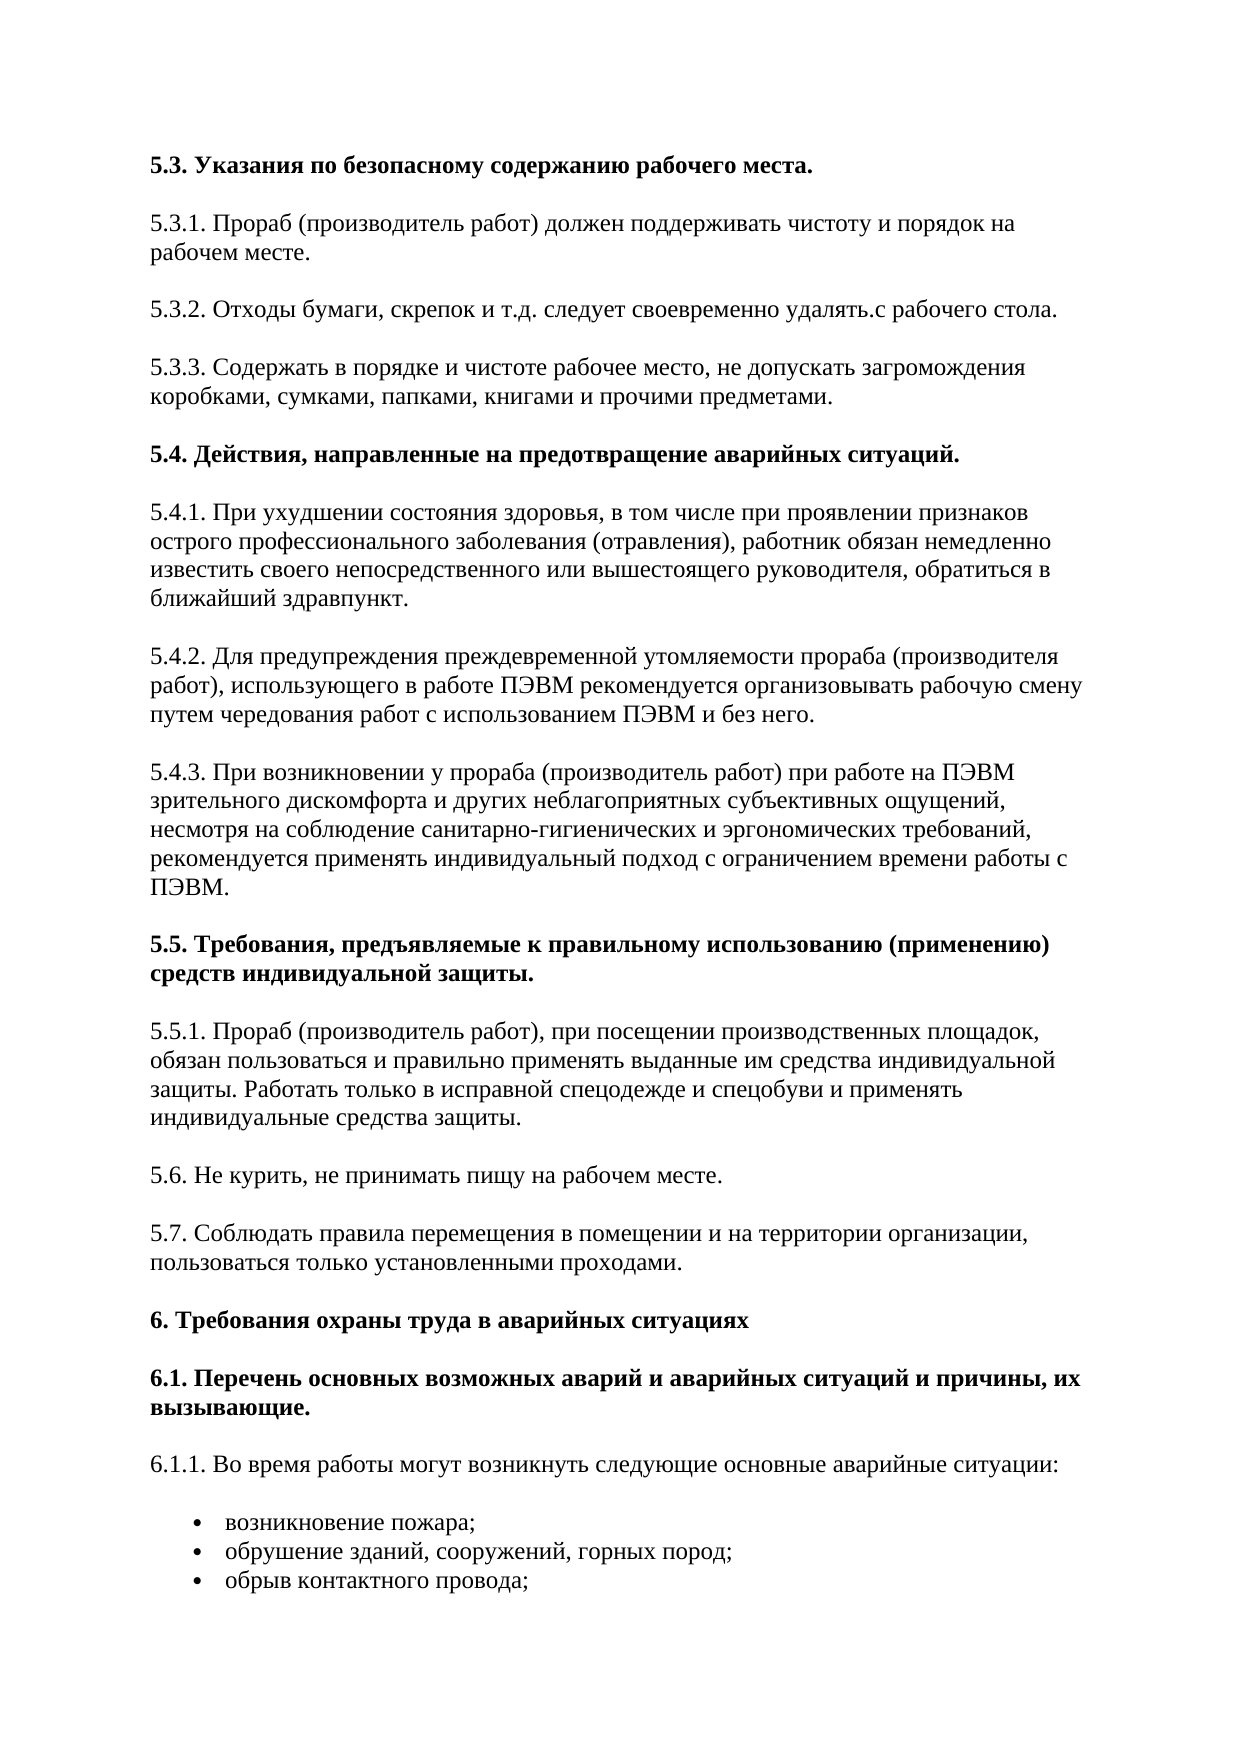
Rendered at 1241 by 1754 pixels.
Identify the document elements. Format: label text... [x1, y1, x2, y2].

text 5.4. Действия, направленные на предотвращение аварийных ситуаций. [150, 641, 1090, 670]
text 5.3.2. Отходы бумаги, скрепок и т.д. следует своевременно удалять.с рабочего стола. [150, 497, 1090, 525]
text 5.5.1. Прораб (производитель работ), при посещении производственных площадок, обязан пользоваться и правильно применять выданные им средства индивидуальной защиты. Работать только в исправной спецодежде и спецобуви и применять индивидуальные средства защиты. [150, 1218, 1090, 1333]
text 5.4.3. При возникновении у прораба (производитель работ) при работе на ПЭВМ зрительного дискомфорта и других неблагоприятных субъективных ощущений, несмотря на соблюдение санитарно-гигиенических и эргономических требований, рекомендуется применять индивидуальный подход с ограничением времени работы с ПЭВМ. [150, 959, 1090, 1102]
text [150, 150, 1090, 207]
text 6. Требования охраны труда в аварийных ситуациях [150, 1507, 1090, 1536]
text 5.3.1. Прораб (производитель работ) должен поддерживать чистоту и порядок на рабочем месте. [150, 410, 1090, 467]
text 5.7. Соблюдать правила перемещения в помещении и на территории организации, пользоваться только установленными проходами. [150, 1420, 1090, 1478]
text 5.5. Требования, предъявляемые к правильному использованию (применению) средств индивидуальной защиты. [150, 1132, 1090, 1189]
text 5.4.1. При ухудшении состояния здоровья, в том числе при проявлении признаков острого профессионального заболевания (отравления), работник обязан немедленно известить своего непосредственного или вышестоящего руководителя, обратиться в ближайший здравпункт. [150, 699, 1090, 814]
text 5.3.3. Содержать в порядке и чистоте рабочее место, не допускать загромождения коробками, сумками, папками, книгами и прочими предметами. [150, 554, 1090, 612]
text 5.4.2. Для предупреждения преждевременной утомляемости прораба (производителя работ), использующего в работе ПЭВМ рекомендуется организовывать рабочую смену путем чередования работ с использованием ПЭВМ и без него. [150, 843, 1090, 929]
text 5.3. Указания по безопасному содержанию рабочего места. [150, 352, 1090, 381]
text 5.2.2. Следить за исправностью средств оргтехники и другого оборудования, соблюдать правила их эксплуатации и инструкции по охране труда для соответствующих видов работ. [150, 237, 1090, 323]
text 5.6. Не курить, не принимать пищу на рабочем месте. [150, 1362, 1090, 1391]
